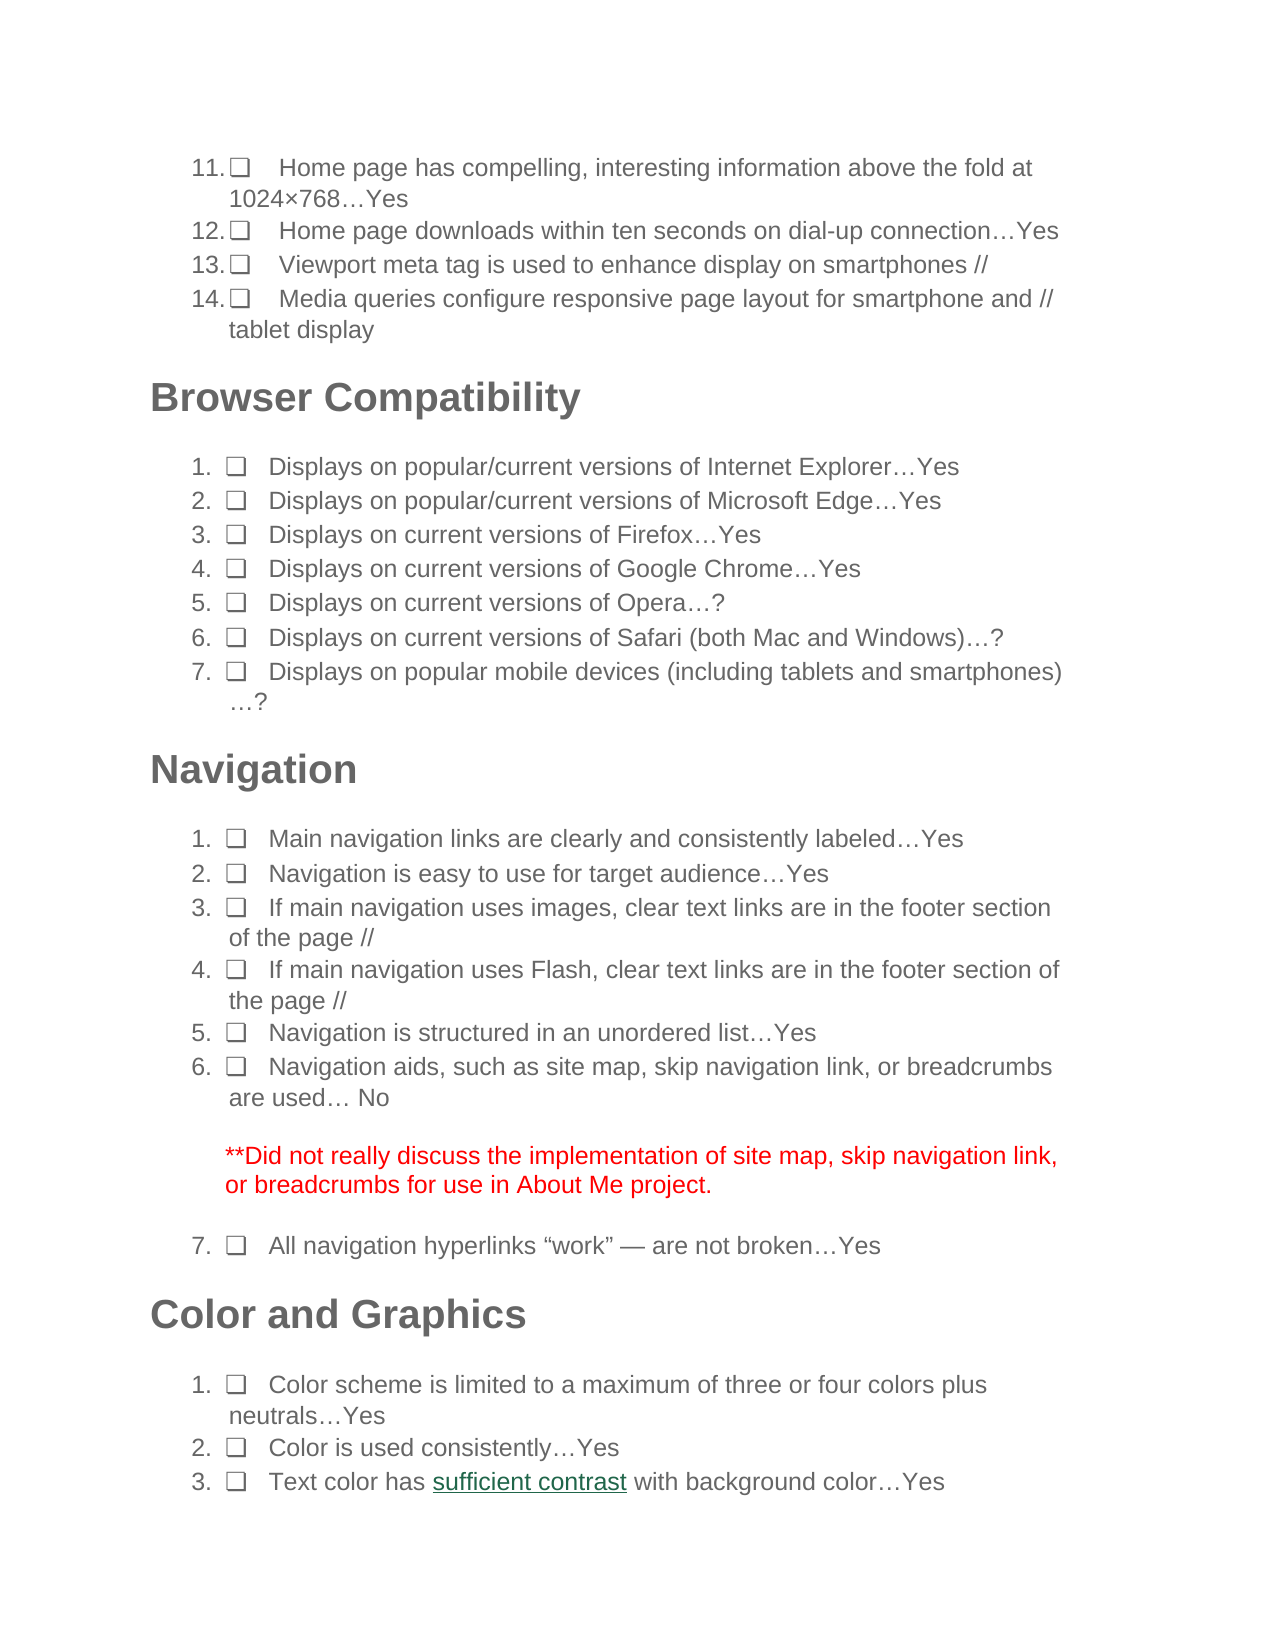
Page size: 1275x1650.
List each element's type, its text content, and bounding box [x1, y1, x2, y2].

list ❏ Navigation aids, such as site map, skip navigation link, or breadcrumbs are used… No [191, 1049, 1078, 1112]
list ❏ If main navigation uses Flash, clear text links are in the footer section of the page // [191, 952, 1078, 1015]
list ❏ Displays on popular/current versions of Microsoft Edge…Yes [191, 483, 1078, 517]
list ❏ Color scheme is limited to a maximum of three or four colors plus neutrals…Yes [191, 1367, 1078, 1429]
list ❏ Displays on current versions of Firefox…Yes [191, 517, 1078, 551]
text **Did not really discuss the implementation of site map, skip navigation link, or breadcrumbs for use in About Me project. [225, 1141, 1078, 1198]
list ❏ Navigation is structured in an unordered list…Yes [191, 1015, 1078, 1049]
text Browser Compatibility [150, 373, 1125, 420]
list ❏ Displays on popular mobile devices (including tablets and smartphones)…? [191, 653, 1078, 716]
list ❏ Displays on current versions of Google Chrome…Yes [191, 551, 1078, 585]
list ❏ Main navigation links are clearly and consistently labeled…Yes [191, 821, 1078, 855]
list ❏ Displays on current versions of Safari (both Mac and Windows)…? [191, 619, 1078, 653]
text Navigation [150, 745, 1125, 792]
list ❏ Home page downloads within ten seconds on dial-up connection…Yes [191, 213, 1078, 247]
list ❏ Text color has sufficient contrast with background color…Yes [191, 1464, 1078, 1498]
list ❏ Displays on popular/current versions of Internet Explorer…Yes [191, 449, 1078, 483]
list ❏ Home page has compelling, interesting information above the fold at 1024×768…Yes [191, 150, 1078, 213]
list ❏ Color is used consistently…Yes [191, 1429, 1078, 1464]
list ❏ All navigation hyperlinks “work” — are not broken…Yes [191, 1228, 1078, 1262]
list ❏ Viewport meta tag is used to enhance display on smartphones // [191, 247, 1078, 281]
list ❏ If main navigation uses images, clear text links are in the footer section of the page // [191, 889, 1078, 952]
list ❏ Displays on current versions of Opera…? [191, 585, 1078, 619]
list ❏ Navigation is easy to use for target audience…Yes [191, 855, 1078, 889]
list ❏ Media queries configure responsive page layout for smartphone and // tablet display [191, 281, 1078, 344]
text Color and Graphics [150, 1291, 1125, 1338]
